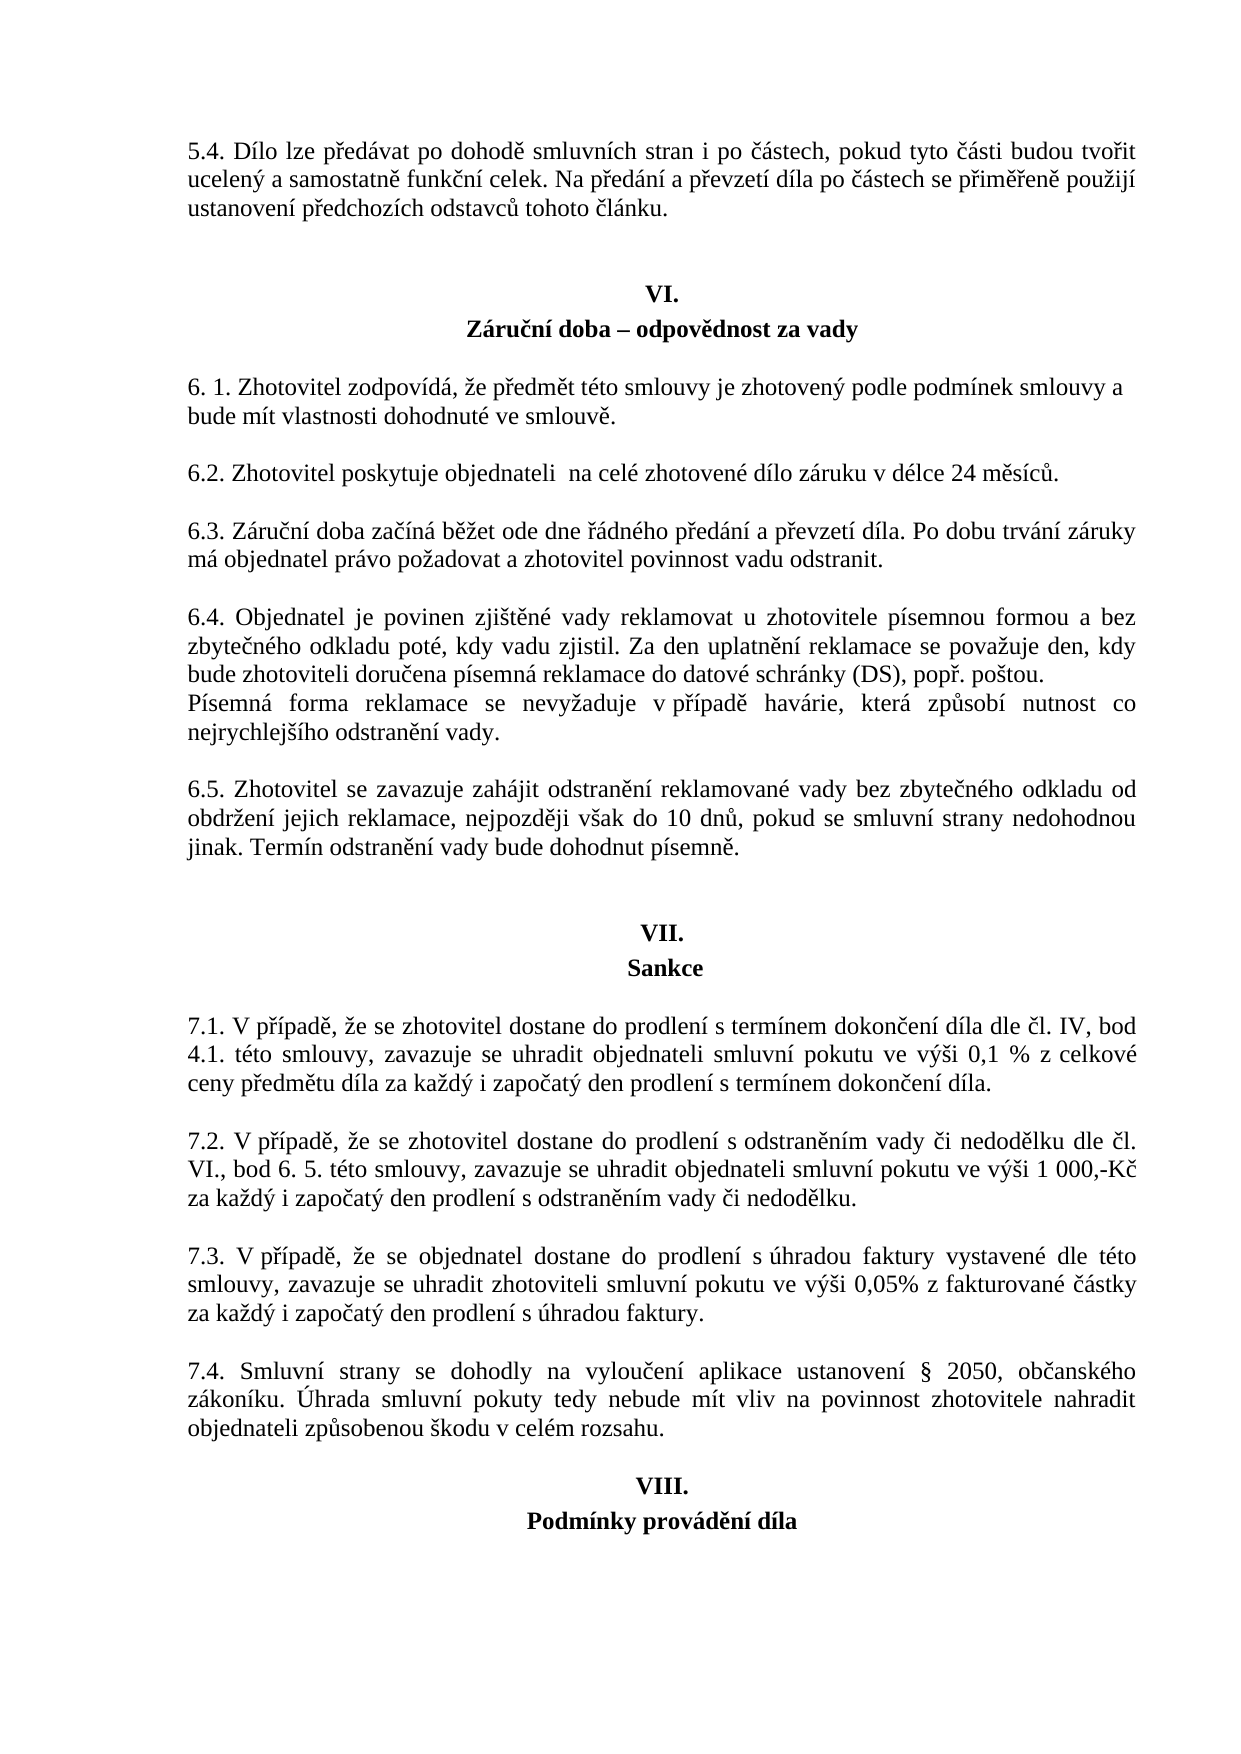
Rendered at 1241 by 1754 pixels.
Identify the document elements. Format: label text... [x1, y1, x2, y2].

text 6. 1. Zhotovitel zodpovídá, že předmět této smlouvy je zhotovený podle podmínek smlouvy a bude mít vlastnosti dohodnuté ve smlouvě. [187, 372, 1137, 429]
text 7.1. V případě, že se zhotovitel dostane do prodlení s termínem dokončení díla dle čl. IV, bod 4.1. této smlouvy, zavazuje se uhradit objednateli smluvní pokutu ve výši 0,1 % z celkové ceny předmětu díla za každý i započatý den prodlení s termínem dokončení díla. [187, 1011, 1137, 1097]
text 7.2. V případě, že se zhotovitel dostane do prodlení s odstraněním vady či nedodělku dle čl. VI., bod 6. 5. této smlouvy, zavazuje se uhradit objednateli smluvní pokutu ve výši 1 000,-Kč za každý i započatý den prodlení s odstraněním vady či nedodělku. [187, 1126, 1137, 1212]
text 6.3. Záruční doba začíná běžet ode dne řádného předání a převzetí díla. Po dobu trvání záruky má objednatel právo požadovat a zhotovitel povinnost vadu odstranit. [187, 516, 1137, 573]
text Sankce [187, 953, 1137, 982]
text VIII. [187, 1471, 1137, 1499]
text Podmínky provádění díla [187, 1506, 1137, 1534]
text 6.5. Zhotovitel se zavazuje zahájit odstranění reklamované vady bez zbytečného odkladu od obdržení jejich reklamace, nejpozději však do 10 dnů, pokud se smluvní strany nedohodnou jinak. Termín odstranění vady bude dohodnut písemně. [187, 774, 1137, 861]
text 6.2. Zhotovitel poskytuje objednateli na celé zhotovené dílo záruku v délce 24 měsíců. [187, 458, 1137, 487]
text VII. [187, 918, 1137, 947]
text 7.3. V případě, že se objednatel dostane do prodlení s úhradou faktury vystavené dle této smlouvy, zavazuje se uhradit zhotoviteli smluvní pokutu ve výši 0,05% z fakturované částky za každý i započatý den prodlení s úhradou faktury. [187, 1241, 1137, 1327]
text Záruční doba – odpovědnost za vady [187, 314, 1137, 343]
text VI. [187, 279, 1137, 308]
text 6.4. Objednatel je povinen zjištěné vady reklamovat u zhotovitele písemnou formou a bez zbytečného odkladu poté, kdy vadu zjistil. Za den uplatnění reklamace se považuje den, kdy bude zhotoviteli doručena písemná reklamace do datové schránky (DS), popř. poštou. [187, 602, 1137, 688]
text 7.4. Smluvní strany se dohodly na vyloučení aplikace ustanovení § 2050, občanského zákoníku. Úhrada smluvní pokuty tedy nebude mít vliv na povinnost zhotovitele nahradit objednateli způsobenou škodu v celém rozsahu. [187, 1356, 1137, 1442]
text 5.4. Dílo lze předávat po dohodě smluvních stran i po částech, pokud tyto části budou tvořit ucelený a samostatně funkční celek. Na předání a převzetí díla po částech se přiměřeně použijí ustanovení předchozích odstavců tohoto článku. [187, 136, 1137, 222]
text Písemná forma reklamace se nevyžaduje v případě havárie, která způsobí nutnost co nejrychlejšího odstranění vady. [187, 688, 1137, 746]
